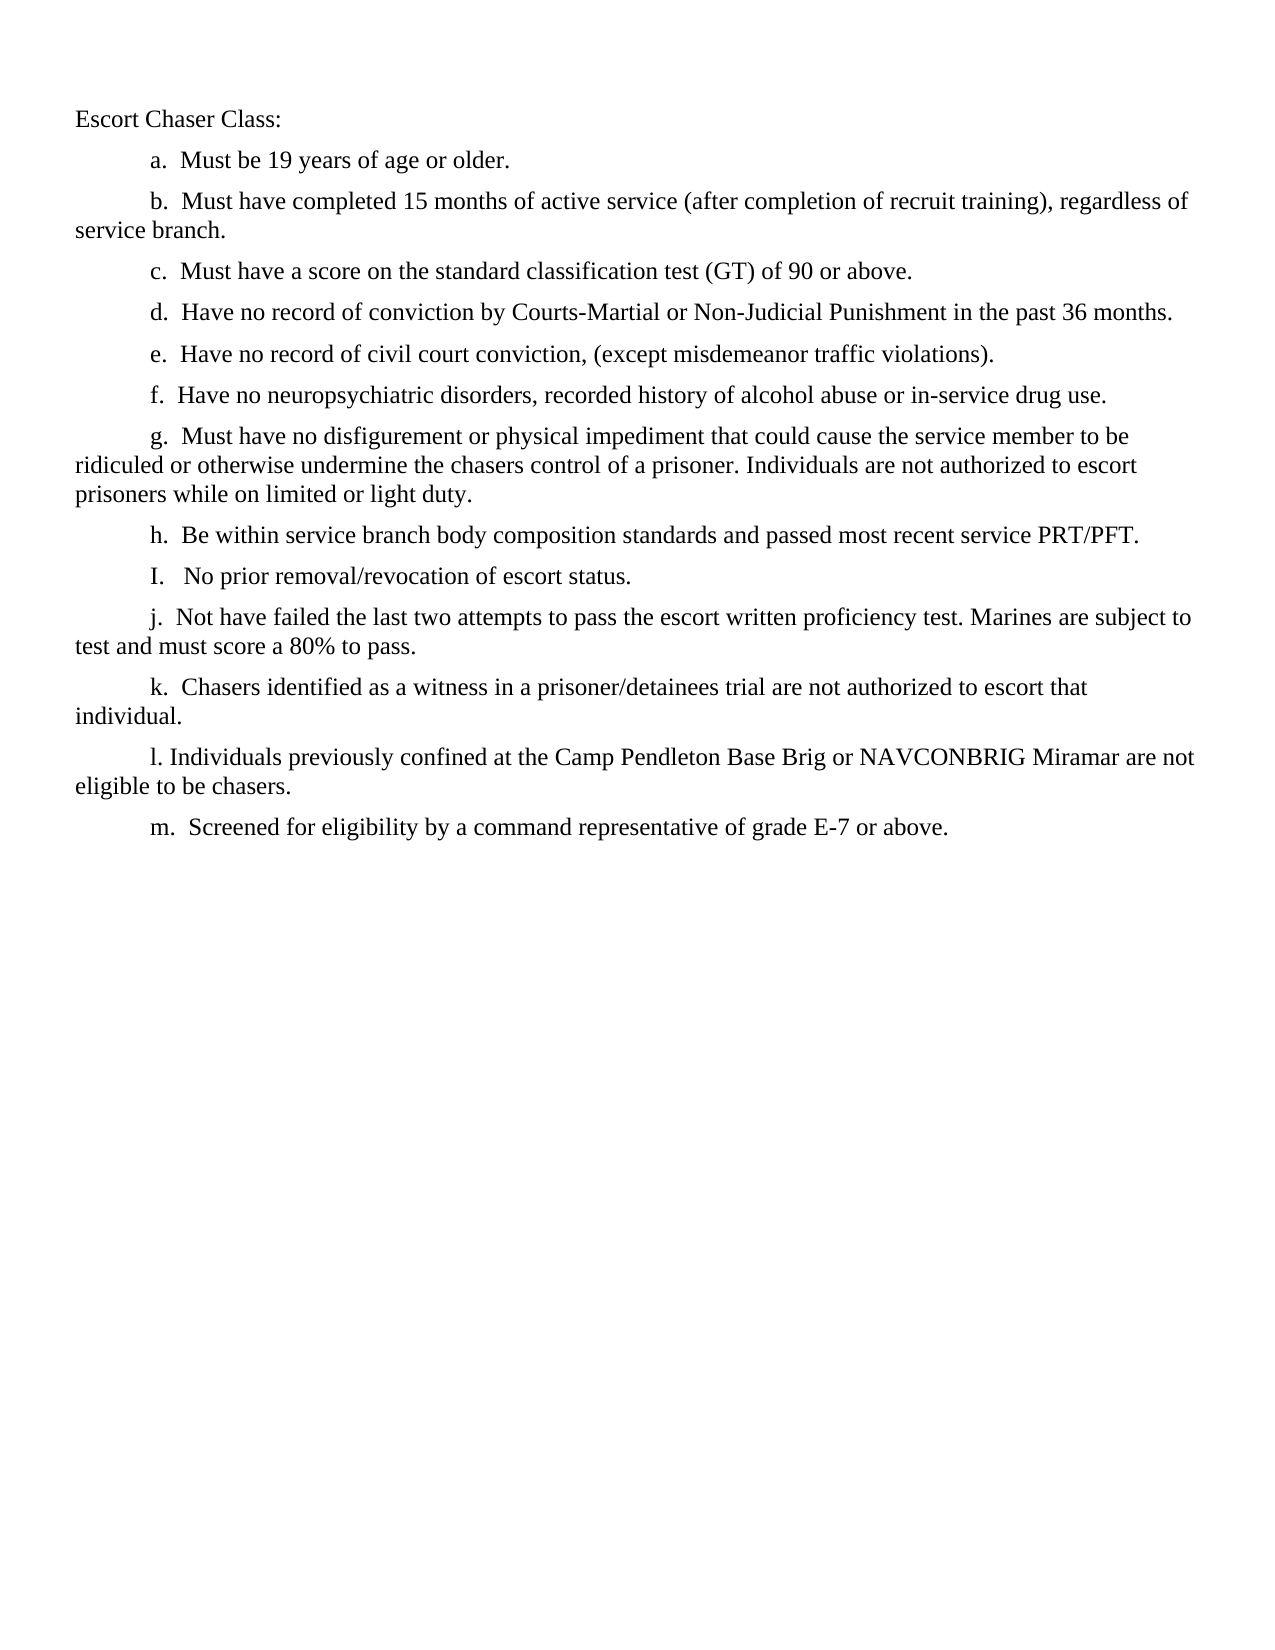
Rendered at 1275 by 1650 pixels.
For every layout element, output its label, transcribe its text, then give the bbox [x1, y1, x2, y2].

text h. Be within service branch body composition standards and passed most recent service PRT/PFT. [75, 520, 1200, 549]
text c. Must have a score on the standard classification test (GT) of 90 or above. [75, 256, 1200, 285]
text e. Have no record of civil court conviction, (except misdemeanor traffic violations). [75, 339, 1200, 367]
text I. No prior removal/revocation of escort status. [75, 561, 1200, 590]
text d. Have no record of conviction by Courts-Martial or Non-Judicial Punishment in the past 36 months. [75, 297, 1200, 326]
text l. Individuals previously confined at the Camp Pendleton Base Brig or NAVCONBRIG Miramar are not eligible to be chasers. [75, 742, 1200, 800]
text m. Screened for eligibility by a command representative of grade E-7 or above. [75, 812, 1200, 841]
text a. Must be 19 years of age or older. [75, 145, 1200, 174]
text f. Have no neuropsychiatric disorders, recorded history of alcohol abuse or in-service drug use. [75, 380, 1200, 409]
text Escort Chaser Class: [75, 104, 1200, 132]
text j. Not have failed the last two attempts to pass the escort written proficiency test. Marines are subject to test and must score a 80% to pass. [75, 602, 1200, 660]
text k. Chasers identified as a witness in a prisoner/detainees trial are not authorized to escort that individual. [75, 672, 1200, 730]
text g. Must have no disfigurement or physical impediment that could cause the service member to be ridiculed or otherwise undermine the chasers control of a prisoner. Individuals are not authorized to escort prisoners while on limited or light duty. [75, 421, 1200, 507]
text b. Must have completed 15 months of active service (after completion of recruit training), regardless of service branch. [75, 186, 1200, 244]
